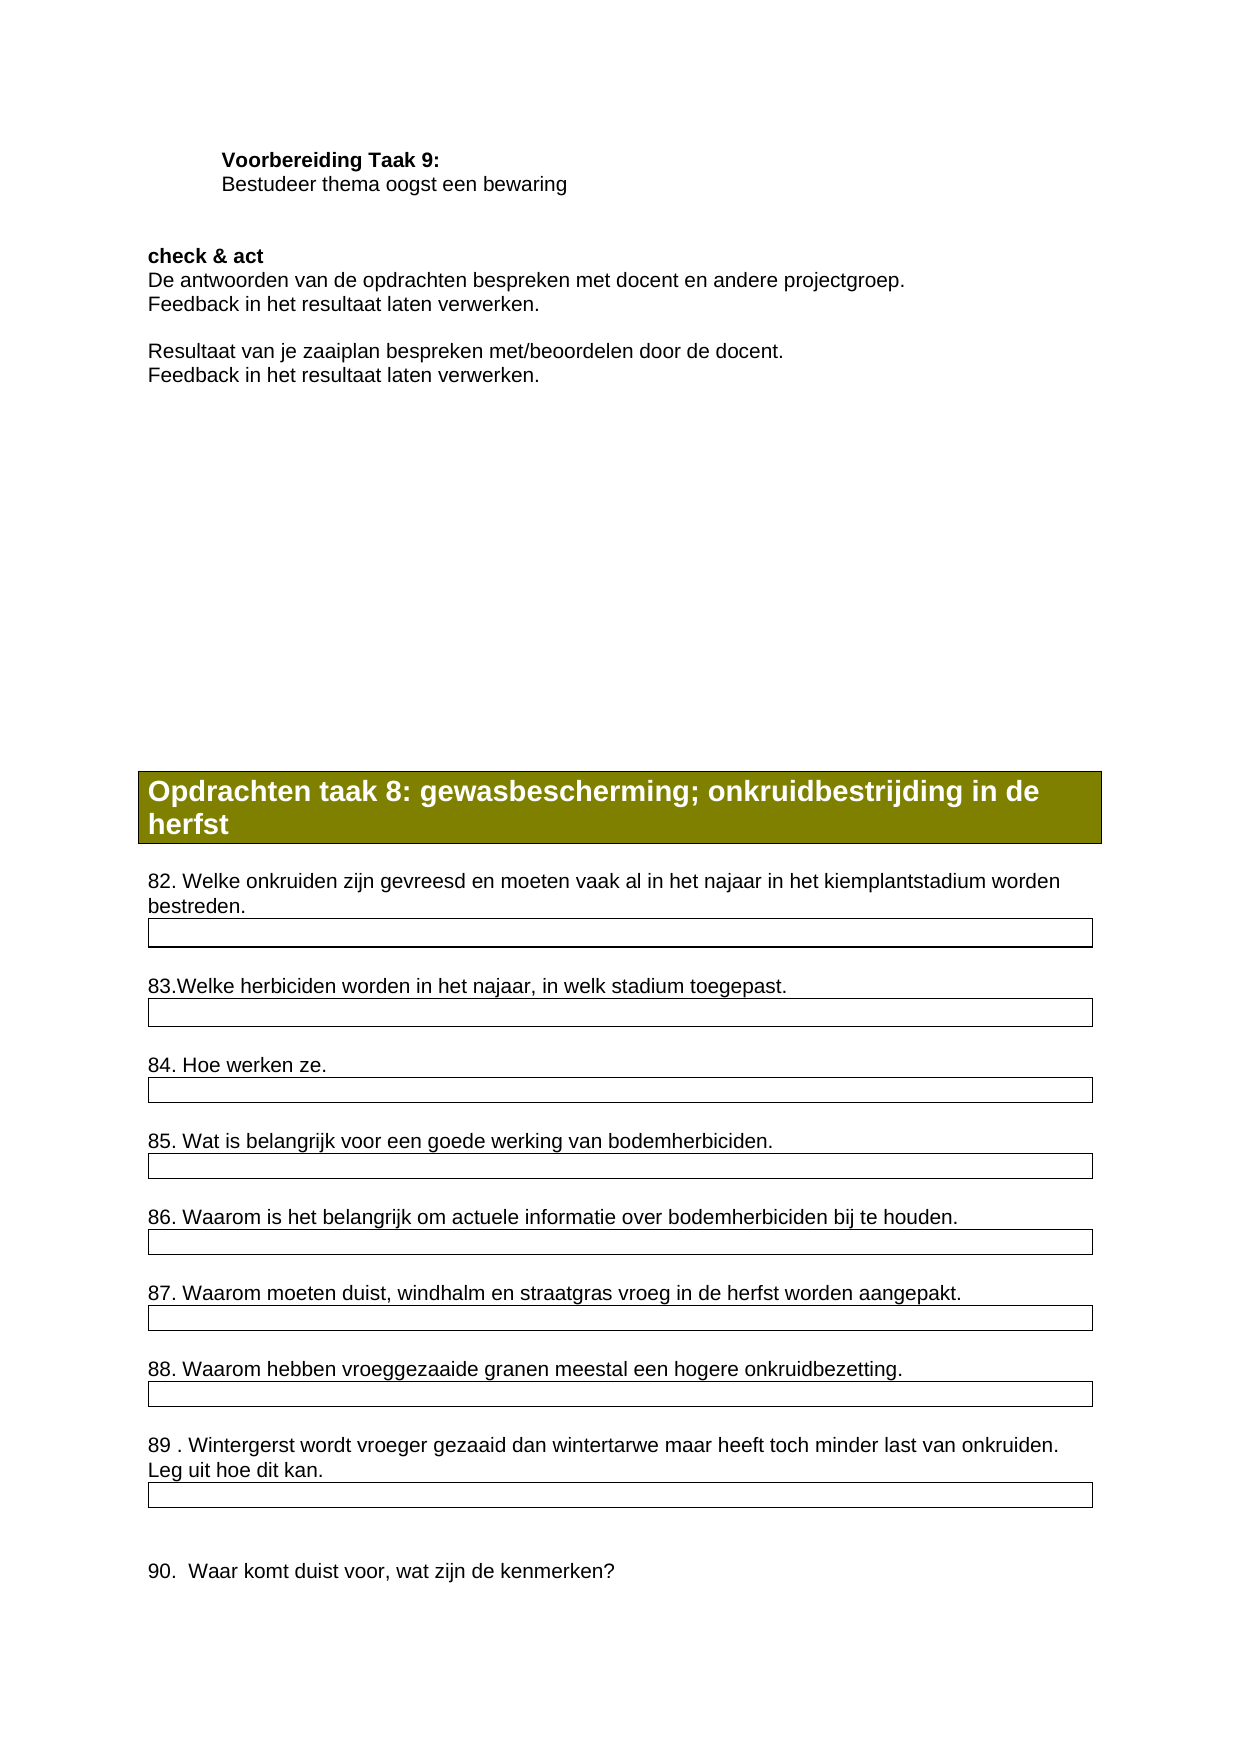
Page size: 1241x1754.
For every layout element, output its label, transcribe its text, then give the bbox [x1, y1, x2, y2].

table_header [149, 1483, 1092, 1507]
text 83.Welke herbiciden worden in het najaar, in welk stadium toegepast. [148, 972, 1093, 997]
subtitle Bestudeer thema oogst een bewaring [148, 172, 1093, 196]
text 87. Waarom moeten duist, windhalm en straatgras vroeg in de herfst worden aangepakt. [148, 1280, 1093, 1305]
table_header [149, 919, 1092, 946]
subtitle Voorbereiding Taak 9: [148, 148, 1093, 172]
table_header [149, 999, 1092, 1026]
text Feedback in het resultaat laten verwerken. [148, 363, 1093, 387]
text 90. Waar komt duist voor, wat zijn de kenmerken? [148, 1558, 1093, 1583]
table_header [149, 1230, 1092, 1254]
text 85. Wat is belangrijk voor een goede werking van bodemherbiciden. [148, 1128, 1093, 1153]
text Feedback in het resultaat laten verwerken. [148, 291, 1093, 315]
table_header [149, 1306, 1092, 1330]
table_header [149, 1382, 1092, 1406]
text 88. Waarom hebben vroeggezaaide granen meestal een hogere onkruidbezetting. [148, 1356, 1093, 1381]
text Resultaat van je zaaiplan bespreken met/beoordelen door de docent. [148, 339, 1093, 363]
text Leg uit hoe dit kan. [148, 1457, 1093, 1482]
text De antwoorden van de opdrachten bespreken met docent en andere projectgroep. [148, 267, 1093, 291]
text 86. Waarom is het belangrijk om actuele informatie over bodemherbiciden bij te houden. [148, 1204, 1093, 1229]
table_header [149, 1078, 1092, 1102]
text check & act [148, 243, 1093, 267]
text 89 . Wintergerst wordt vroeger gezaaid dan wintertarwe maar heeft toch minder last van onkruiden. [148, 1432, 1093, 1457]
table_header [149, 1154, 1092, 1178]
text 84. Hoe werken ze. [148, 1052, 1093, 1077]
subtitle Opdrachten taak 8: gewasbescherming; onkruidbestrijding in de herfst [139, 772, 1101, 843]
text 82. Welke onkruiden zijn gevreesd en moeten vaak al in het najaar in het kiemplantstadium worden bestreden. [148, 868, 1093, 918]
